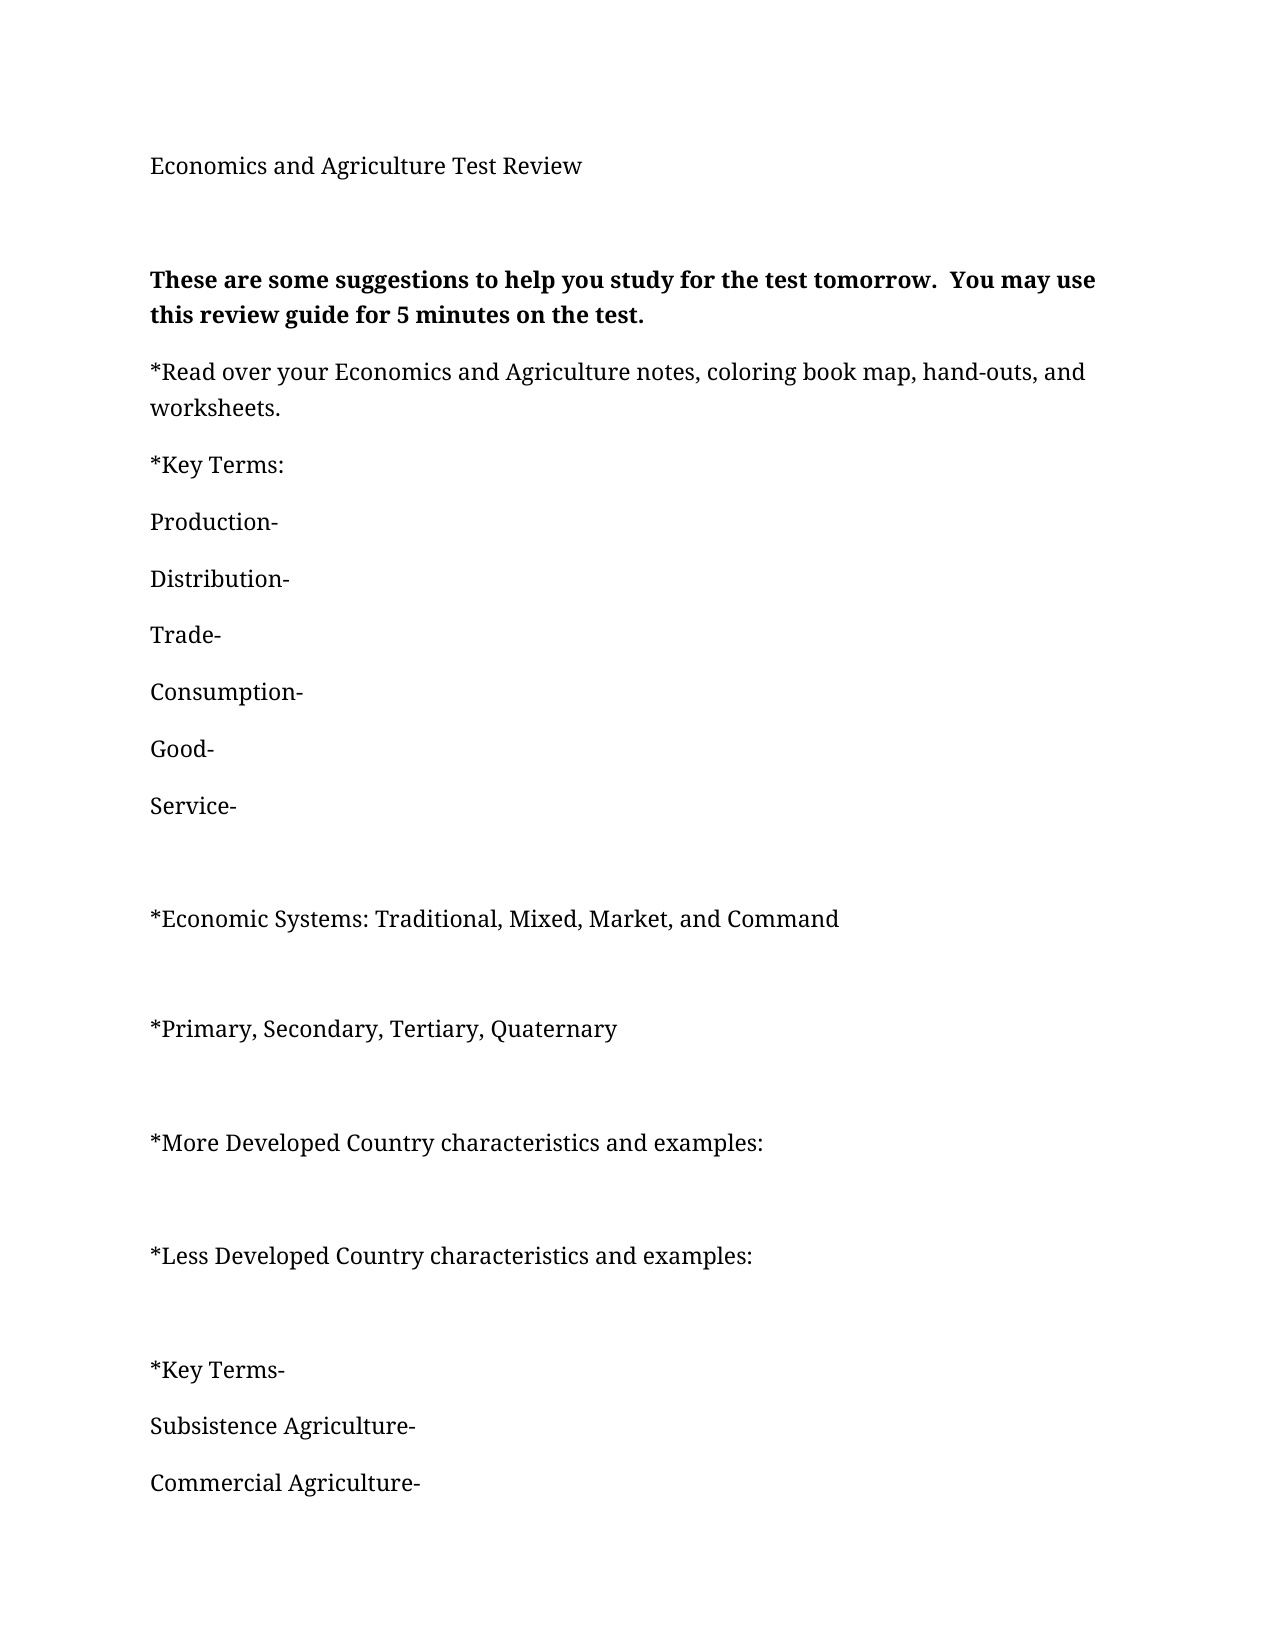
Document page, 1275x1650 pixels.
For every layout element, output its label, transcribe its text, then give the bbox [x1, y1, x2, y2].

text *Key Terms- [150, 1353, 1125, 1385]
text Distribution- [150, 562, 1125, 594]
text Consumption- [150, 676, 1125, 707]
text *Less Developed Country characteristics and examples: [150, 1240, 1125, 1271]
text *Read over your Economics and Agriculture notes, coloring book map, hand-outs, and worksheets. [150, 356, 1125, 423]
text Good- [150, 733, 1125, 764]
text Commercial Agriculture- [150, 1467, 1125, 1498]
text Trade- [150, 619, 1125, 651]
text *Economic Systems: Traditional, Mixed, Market, and Command [150, 903, 1125, 934]
text Subsistence Agriculture- [150, 1410, 1125, 1442]
text Economics and Agriculture Test Review [150, 150, 1125, 181]
text Service- [150, 789, 1125, 821]
text These are some suggestions to help you study for the test tomorrow. You may use this review guide for 5 minutes on the test. [150, 263, 1125, 331]
text *Key Terms: [150, 449, 1125, 480]
text *Primary, Secondary, Tertiary, Quaternary [150, 1013, 1125, 1044]
text *More Developed Country characteristics and examples: [150, 1126, 1125, 1158]
text Production- [150, 506, 1125, 537]
